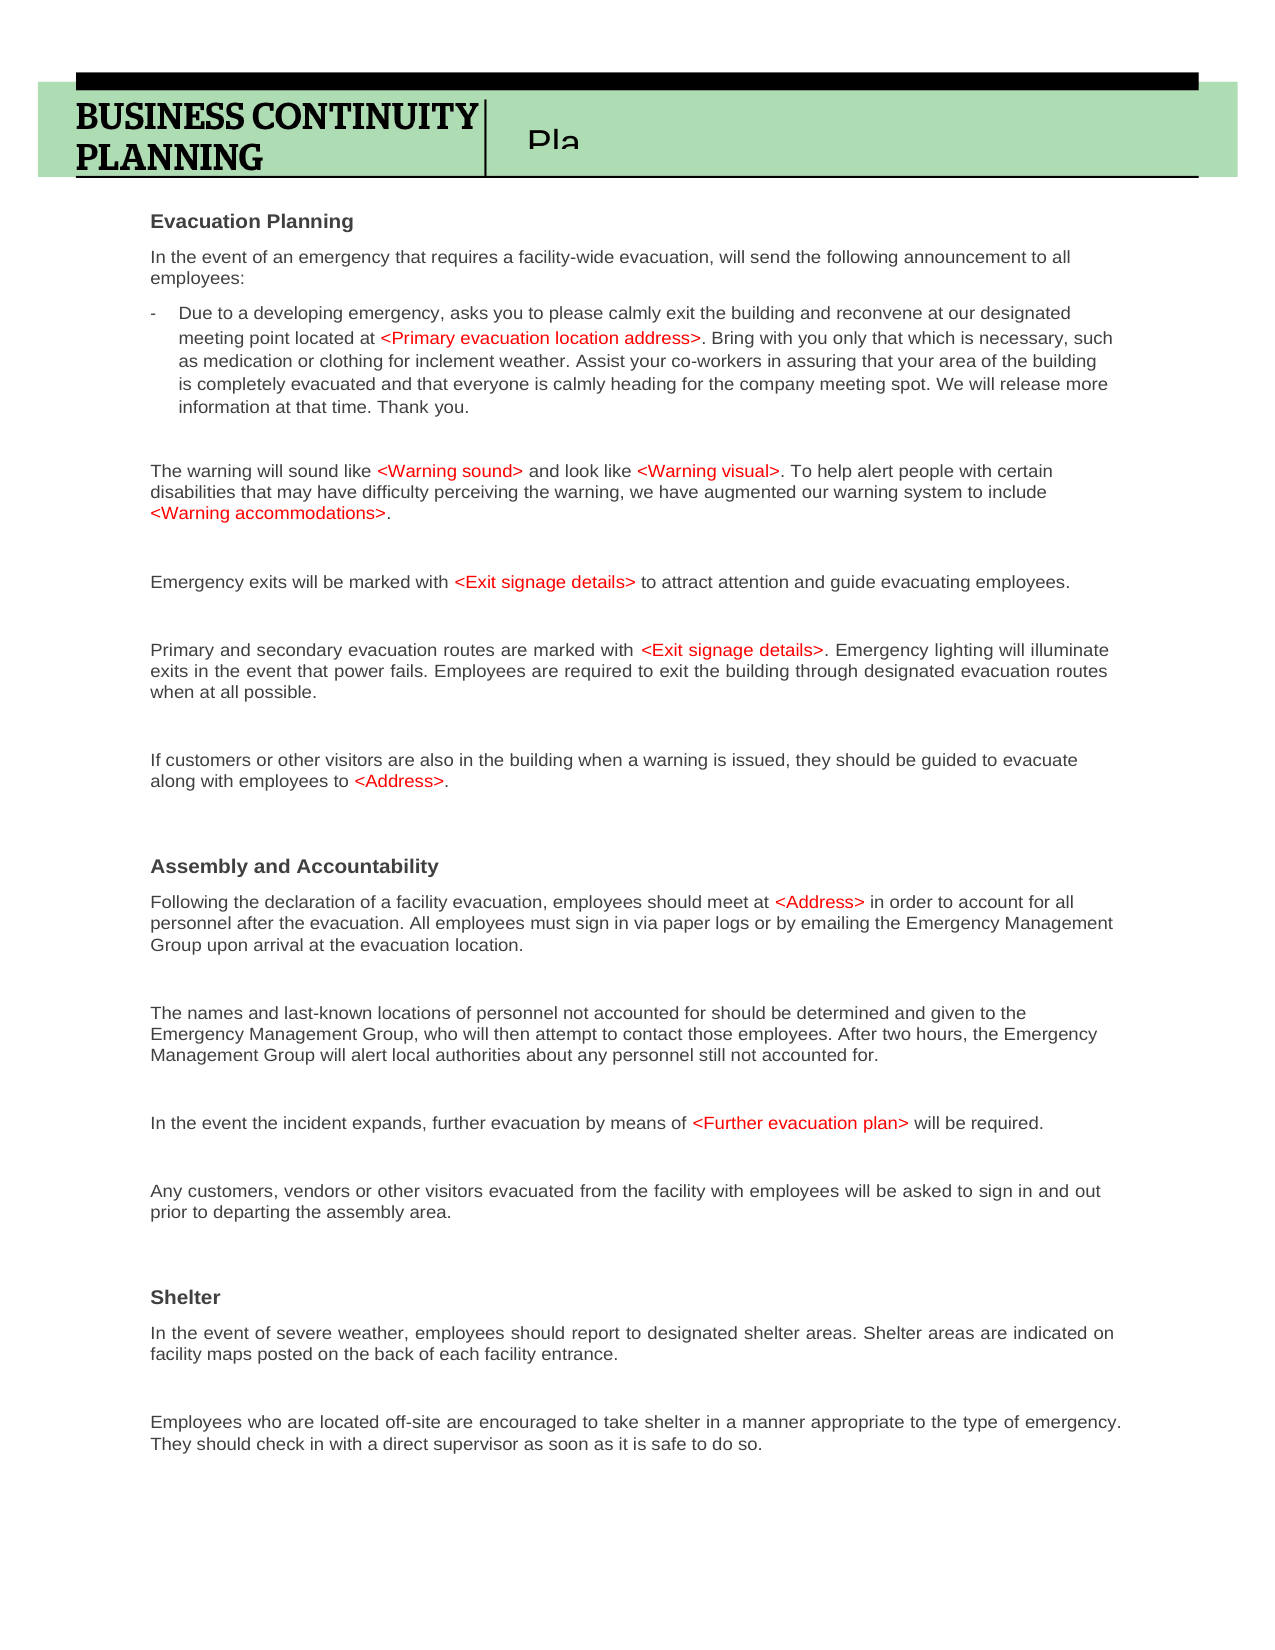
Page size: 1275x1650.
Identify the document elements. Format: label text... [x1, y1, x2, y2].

text Primary and secondary evacuation routes are marked with <Exit signage details>. Emergency lighting will illuminate exits in the event that power fails. Employees are required to exit the building through designated evacuation routes when at all possible. [150, 639, 1109, 703]
text Any customers, vendors or other visitors evacuated from the facility with employees will be asked to sign in and out prior to departing the assembly area. [150, 1181, 1103, 1223]
text <Warning accommodations>. [150, 503, 1250, 523]
text The warning will sound like <Warning sound> and look like <Warning visual>. To help alert people with certain disabilities that may have difficulty perceiving the warning, we have augmented our warning system to include [150, 460, 1114, 502]
text If customers or other visitors are also in the building when a warning is issued, they should be guided to evacuate along with employees to <Address>. [150, 750, 1114, 792]
text Employees who are located off-site are encouraged to take shelter in a manner appropriate to the type of emergency. They should check in with a direct supervisor as soon as it is safe to do so. [150, 1412, 1123, 1454]
picture [37, 69, 1238, 181]
text The names and last-known locations of personnel not accounted for should be determined and given to the Emergency Management Group, who will then attempt to contact those employees. After two hours, the Emergency Management Group will alert local authorities about any personnel still not accounted for. [150, 1002, 1114, 1066]
text In the event of an emergency that requires a facility-wide evacuation, will send the following announcement to all employees: [150, 246, 1114, 288]
subtitle Shelter [150, 1286, 1250, 1309]
text Following the declaration of a facility evacuation, employees should meet at <Address> in order to account for all personnel after the evacuation. All employees must sign in via paper logs or by emailing the Emergency Management Group upon arrival at the evacuation location. [150, 892, 1138, 955]
text Emergency exits will be marked with <Exit signage details> to attract attention and guide evacuating employees. [150, 571, 1250, 592]
subtitle Assembly and Accountability [150, 855, 1250, 878]
text In the event the incident expands, further evacuation by means of <Further evacuation plan> will be required. [150, 1113, 1250, 1133]
text In the event of severe weather, employees should report to designated shelter areas. Shelter areas are indicated on facility maps posted on the back of each facility entrance. [150, 1323, 1116, 1364]
list Due to a developing emergency, asks you to please calmly exit the building and reconvene at our designated meeting point located at <Primary evacuation location address>. Bring with you only that which is necessary, such as medication or clothing for inclement weather. Assist your co-workers in assuring that your area of the building is completely evacuated and that everyone is calmly heading for the company meeting spot. We will release more information at that time. Thank you. [150, 301, 1124, 417]
subtitle Evacuation Planning [150, 209, 1250, 232]
